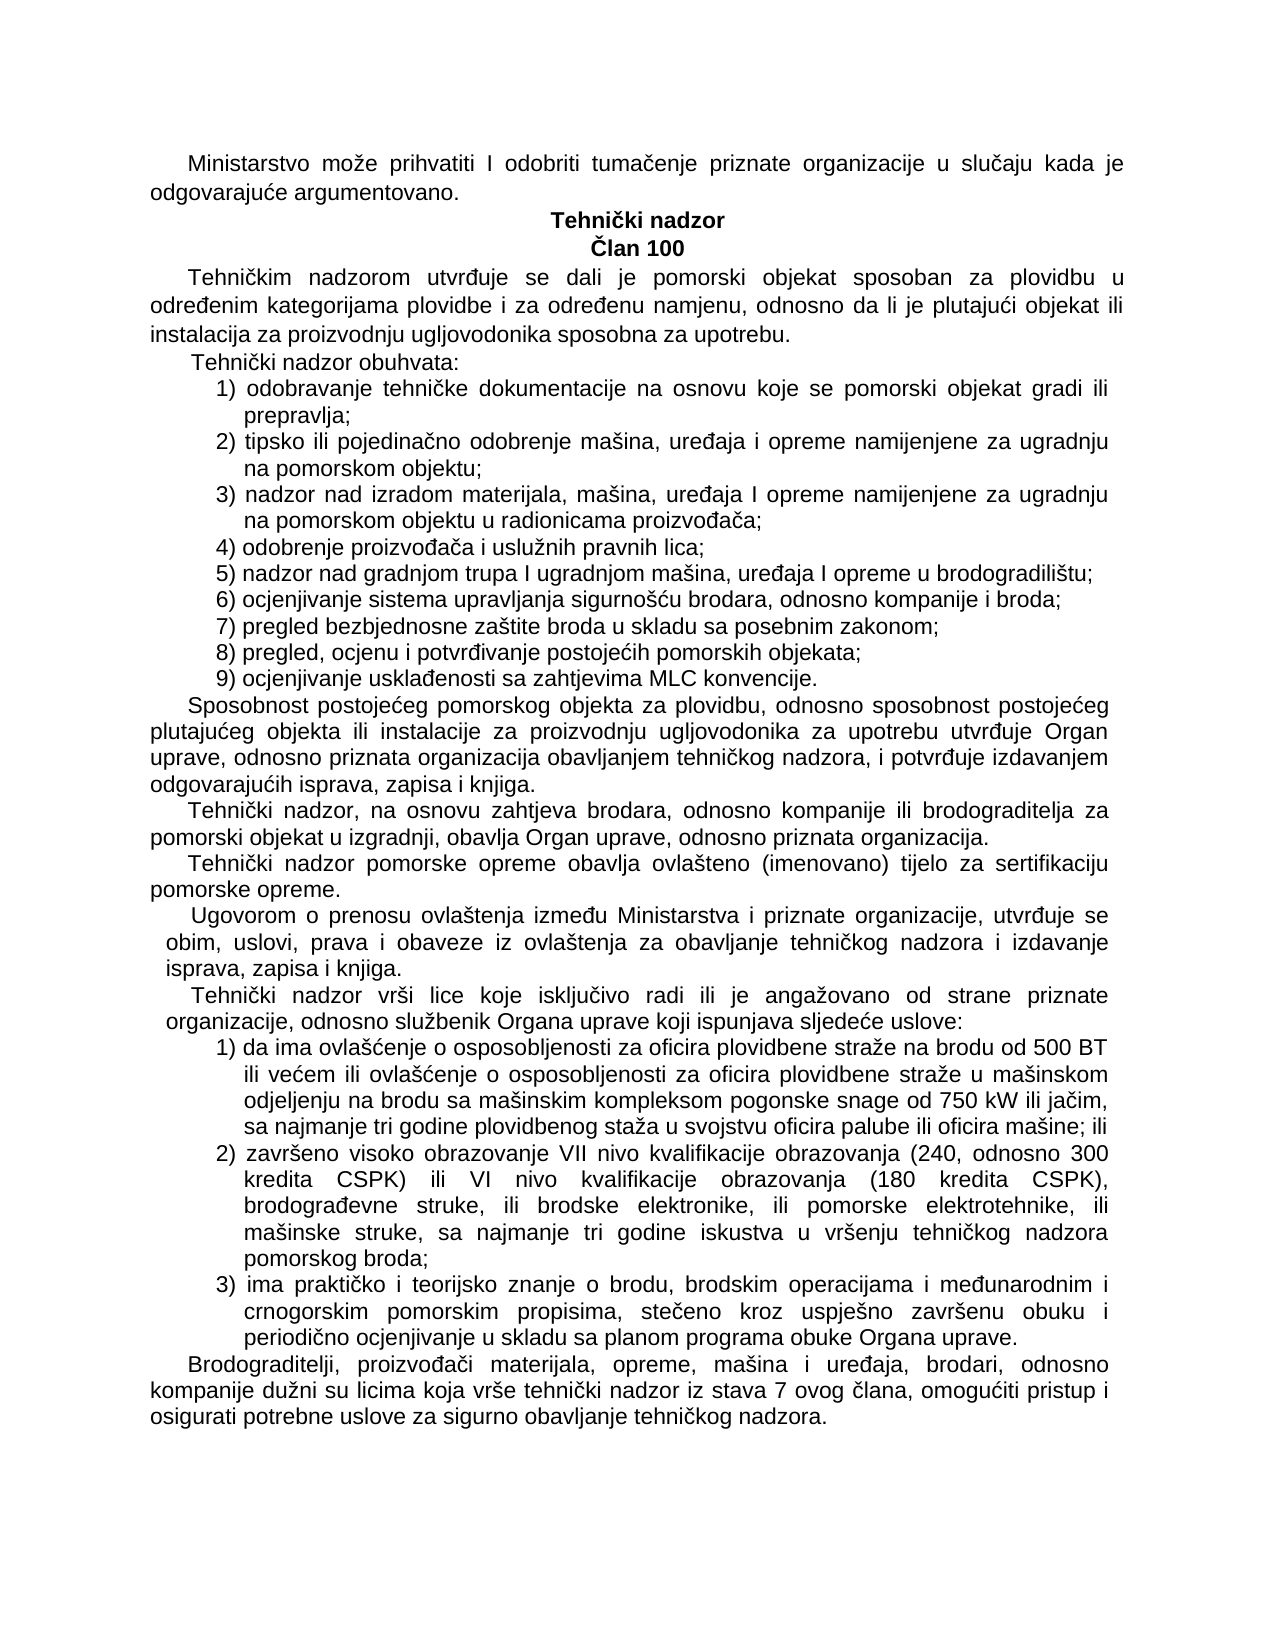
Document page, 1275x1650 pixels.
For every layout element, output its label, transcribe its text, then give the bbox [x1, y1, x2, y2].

text Brodograditelji, proizvođači materijala, opreme, mašina i uređaja, brodari, odnosno kompanije dužni su licima koja vrše tehnički nadzor iz stava 7 ovog člana, omogućiti pristup i osigurati potrebne uslove za sigurno obavljanje tehničkog nadzora. [150, 1351, 1109, 1429]
text 3) nadzor nad izradom materijala, mašina, uređaja I opreme namijenjene za ugradnju na pomorskom objektu u radionicama proizvođača; [216, 481, 1109, 533]
text Tehnički nadzor, na osnovu zahtjeva brodara, odnosno kompanije ili brodograditelja za pomorski objekat u izgradnji, obavlja Organ uprave, odnosno priznata organizacija. [150, 797, 1109, 850]
text 7) pregled bezbjednosne zaštite broda u skladu sa posebnim zakonom; [216, 613, 1109, 639]
text 3) ima praktičko i teorijsko znanje o brodu, brodskim operacijama i međunarodnim i crnogorskim pomorskim propisima, stečeno kroz uspješno završenu obuku i periodično ocjenjivanje u skladu sa planom programa obuke Organa uprave. [216, 1271, 1109, 1351]
text 1) odobravanje tehničke dokumentacije na osnovu koje se pomorski objekat gradi ili prepravlja; [216, 375, 1109, 428]
text Ministarstvo može prihvatiti I odobriti tumačenje priznate organizacije u slučaju kada je odgovarajuće argumentovano. [150, 150, 1125, 205]
text 9) ocjenjivanje usklađenosti sa zahtjevima MLC konvencije. [216, 665, 1109, 692]
text Tehnički nadzor vrši lice koje isključivo radi ili je angažovano od strane priznate organizacije, odnosno službenik Organa uprave koji ispunjava sljedeće uslove: [166, 982, 1109, 1034]
text Tehnički nadzor obuhvata: [166, 349, 1109, 375]
text Sposobnost postojećeg pomorskog objekta za plovidbu, odnosno sposobnost postojećeg plutajućeg objekta ili instalacije za proizvodnju ugljovodonika za upotrebu utvrđuje Organ uprave, odnosno priznata organizacija obavljanjem tehničkog nadzora, i potvrđuje izdavanjem odgovarajućih isprava, zapisa i knjiga. [150, 692, 1109, 797]
text Tehničkim nadzorom utvrđuje se dali je pomorski objekat sposoban za plovidbu u određenim kategorijama plovidbe i za određenu namjenu, odnosno da li je plutajući objekat ili instalacija za proizvodnju ugljovodonika sposobna za upotrebu. [150, 264, 1125, 347]
text Ugovorom o prenosu ovlaštenja između Ministarstva i priznate organizacije, utvrđuje se obim, uslovi, prava i obaveze iz ovlaštenja za obavljanje tehničkog nadzora i izdavanje isprava, zapisa i knjiga. [166, 902, 1109, 982]
text Tehnički nadzor pomorske opreme obavlja ovlašteno (imenovano) tijelo za sertifikaciju pomorske opreme. [150, 850, 1109, 902]
text Član 100 [150, 235, 1125, 262]
text Tehnički nadzor [150, 207, 1125, 233]
text 1) da ima ovlašćenje o osposobljenosti za oficira plovidbene straže na brodu od 500 BT ili većem ili ovlašćenje o osposobljenosti za oficira plovidbene straže u mašinskom odjeljenju na brodu sa mašinskim kompleksom pogonske snage od 750 kW ili jačim, sa najmanje tri godine plovidbenog staža u svojstvu oficira palube ili oficira mašine; ili [216, 1034, 1109, 1140]
text 2) završeno visoko obrazovanje VII nivo kvalifikacije obrazovanja (240, odnosno 300 kredita CSPK) ili VI nivo kvalifikacije obrazovanja (180 kredita CSPK), brodograđevne struke, ili brodske elektronike, ili pomorske elektrotehnike, ili mašinske struke, sa najmanje tri godine iskustva u vršenju tehničkog nadzora pomorskog broda; [216, 1140, 1109, 1271]
text 5) nadzor nad gradnjom trupa I ugradnjom mašina, uređaja I opreme u brodogradilištu; [216, 560, 1109, 586]
text 6) ocjenjivanje sistema upravljanja sigurnošću brodara, odnosno kompanije i broda; [216, 586, 1109, 613]
text 2) tipsko ili pojedinačno odobrenje mašina, uređaja i opreme namijenjene za ugradnju na pomorskom objektu; [216, 428, 1109, 481]
text 4) odobrenje proizvođača i uslužnih pravnih lica; [216, 533, 1109, 560]
text 8) pregled, ocjenu i potvrđivanje postojećih pomorskih objekata; [216, 639, 1109, 665]
